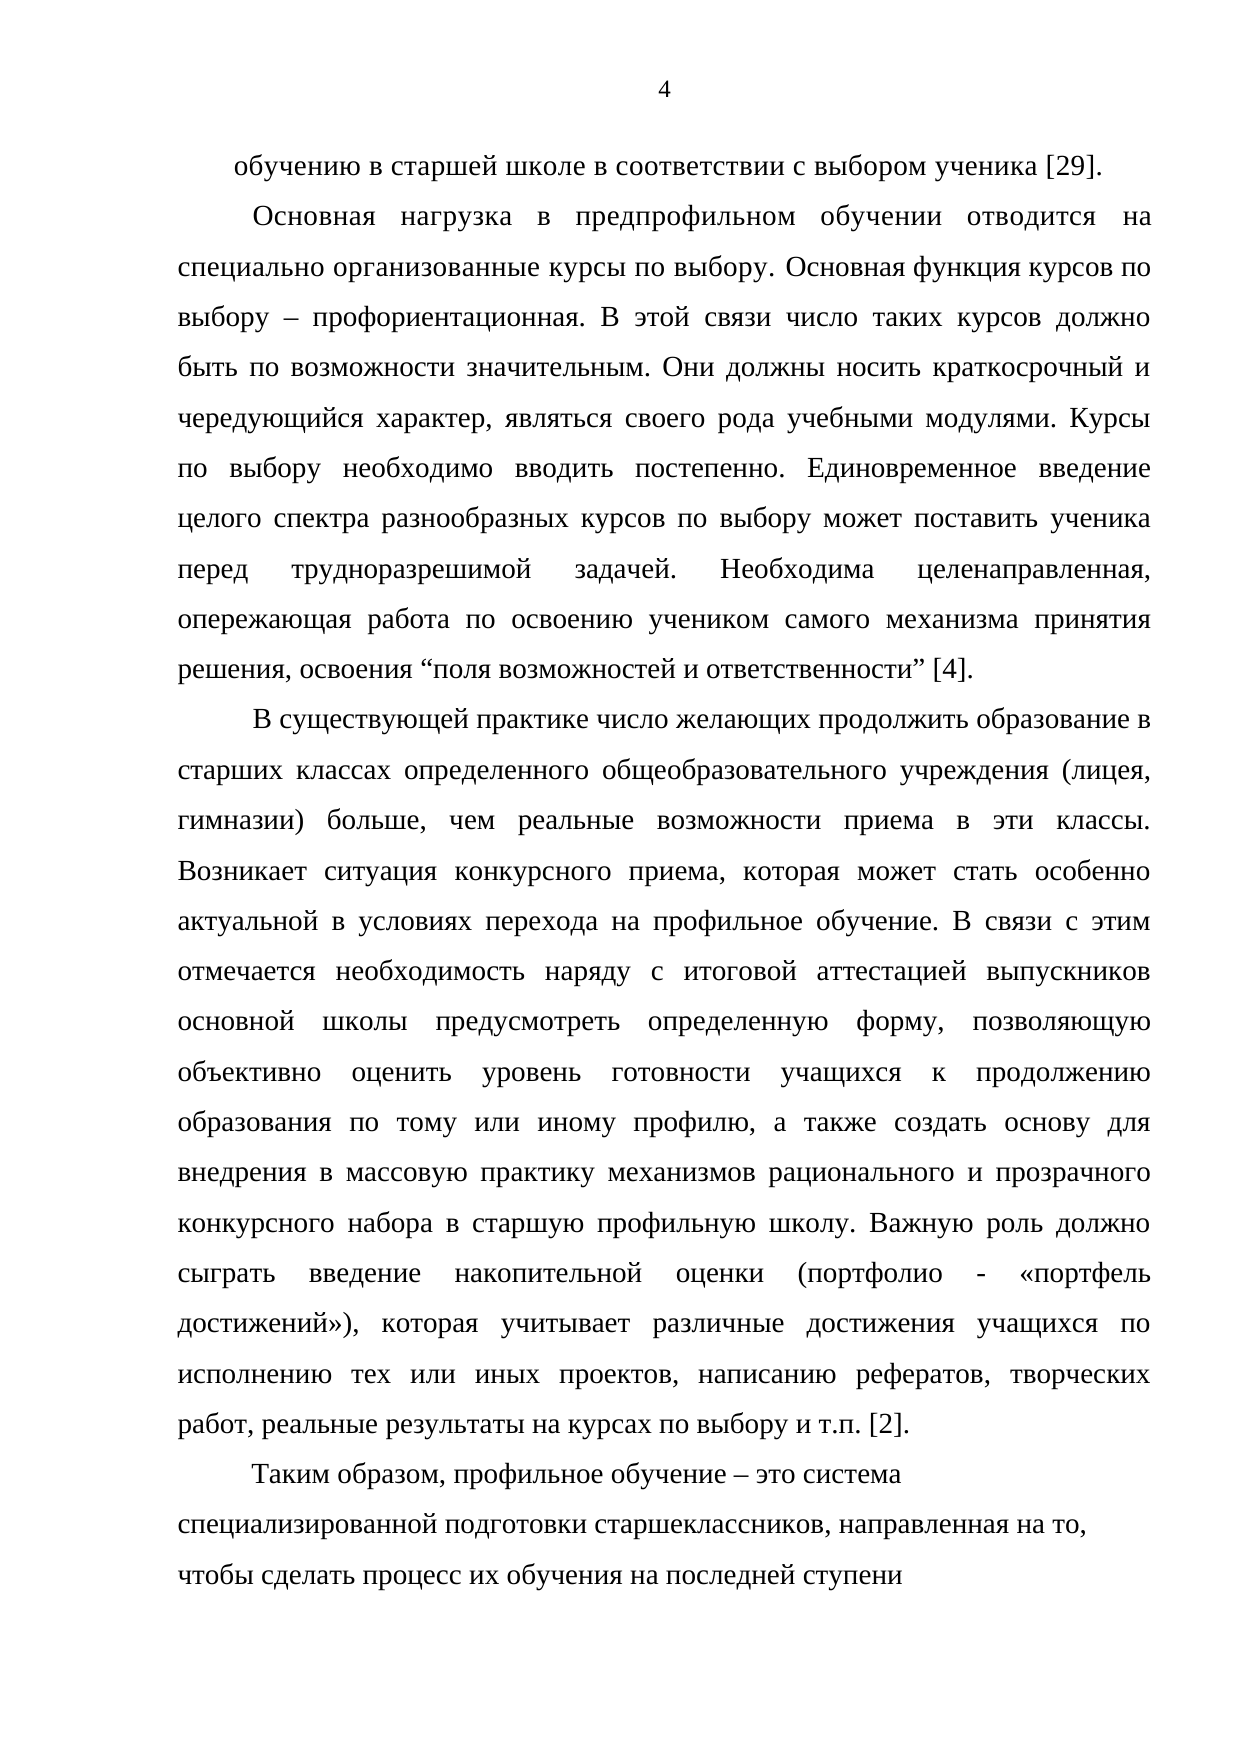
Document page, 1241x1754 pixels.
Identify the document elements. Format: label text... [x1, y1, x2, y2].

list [196, 118, 1146, 182]
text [177, 1456, 1152, 1591]
text Основная нагрузка в предпрофильном обучении отводится на специально организованные курсы по выбору. Основная функция курсов по выбору – профориентационная. В этой связи число таких курсов должно быть по возможности значительным. Они должны носить краткосрочный и чередующийся характер, являться своего рода учебными модулями. Курсы по выбору необходимо вводить постепенно. Единовременное введение целого спектра разнообразных курсов по выбору может поставить ученика перед трудноразрешимой задачей. Необходима целенаправленная, опережающая работа по освоению учеником самого механизма принятия решения, освоения “поля возможностей и ответственности” [4]. [177, 198, 1152, 685]
text В существующей практике число желающих продолжить образование в старших классах определенного общеобразовательного учреждения (лицея, гимназии) больше, чем реальные возможности приема в эти классы. Возникает ситуация конкурсного приема, которая может стать особенно актуальной в условиях перехода на профильное обучение. В связи с этим отмечается необходимость наряду с итоговой аттестацией выпускников основной школы предусмотреть определенную форму, позволяющую объективно оценить уровень готовности учащихся к продолжению образования по тому или иному профилю, а также создать основу для внедрения в массовую практику механизмов рационального и прозрачного конкурсного набора в старшую профильную школу. Важную роль должно сыграть введение накопительной оценки (портфолио - «портфель достижений»), которая учитывает различные достижения учащихся по исполнению тех или иных проектов, написанию рефератов, творческих работ, реальные результаты на курсах по выбору и т.п. [2]. [177, 702, 1152, 1439]
